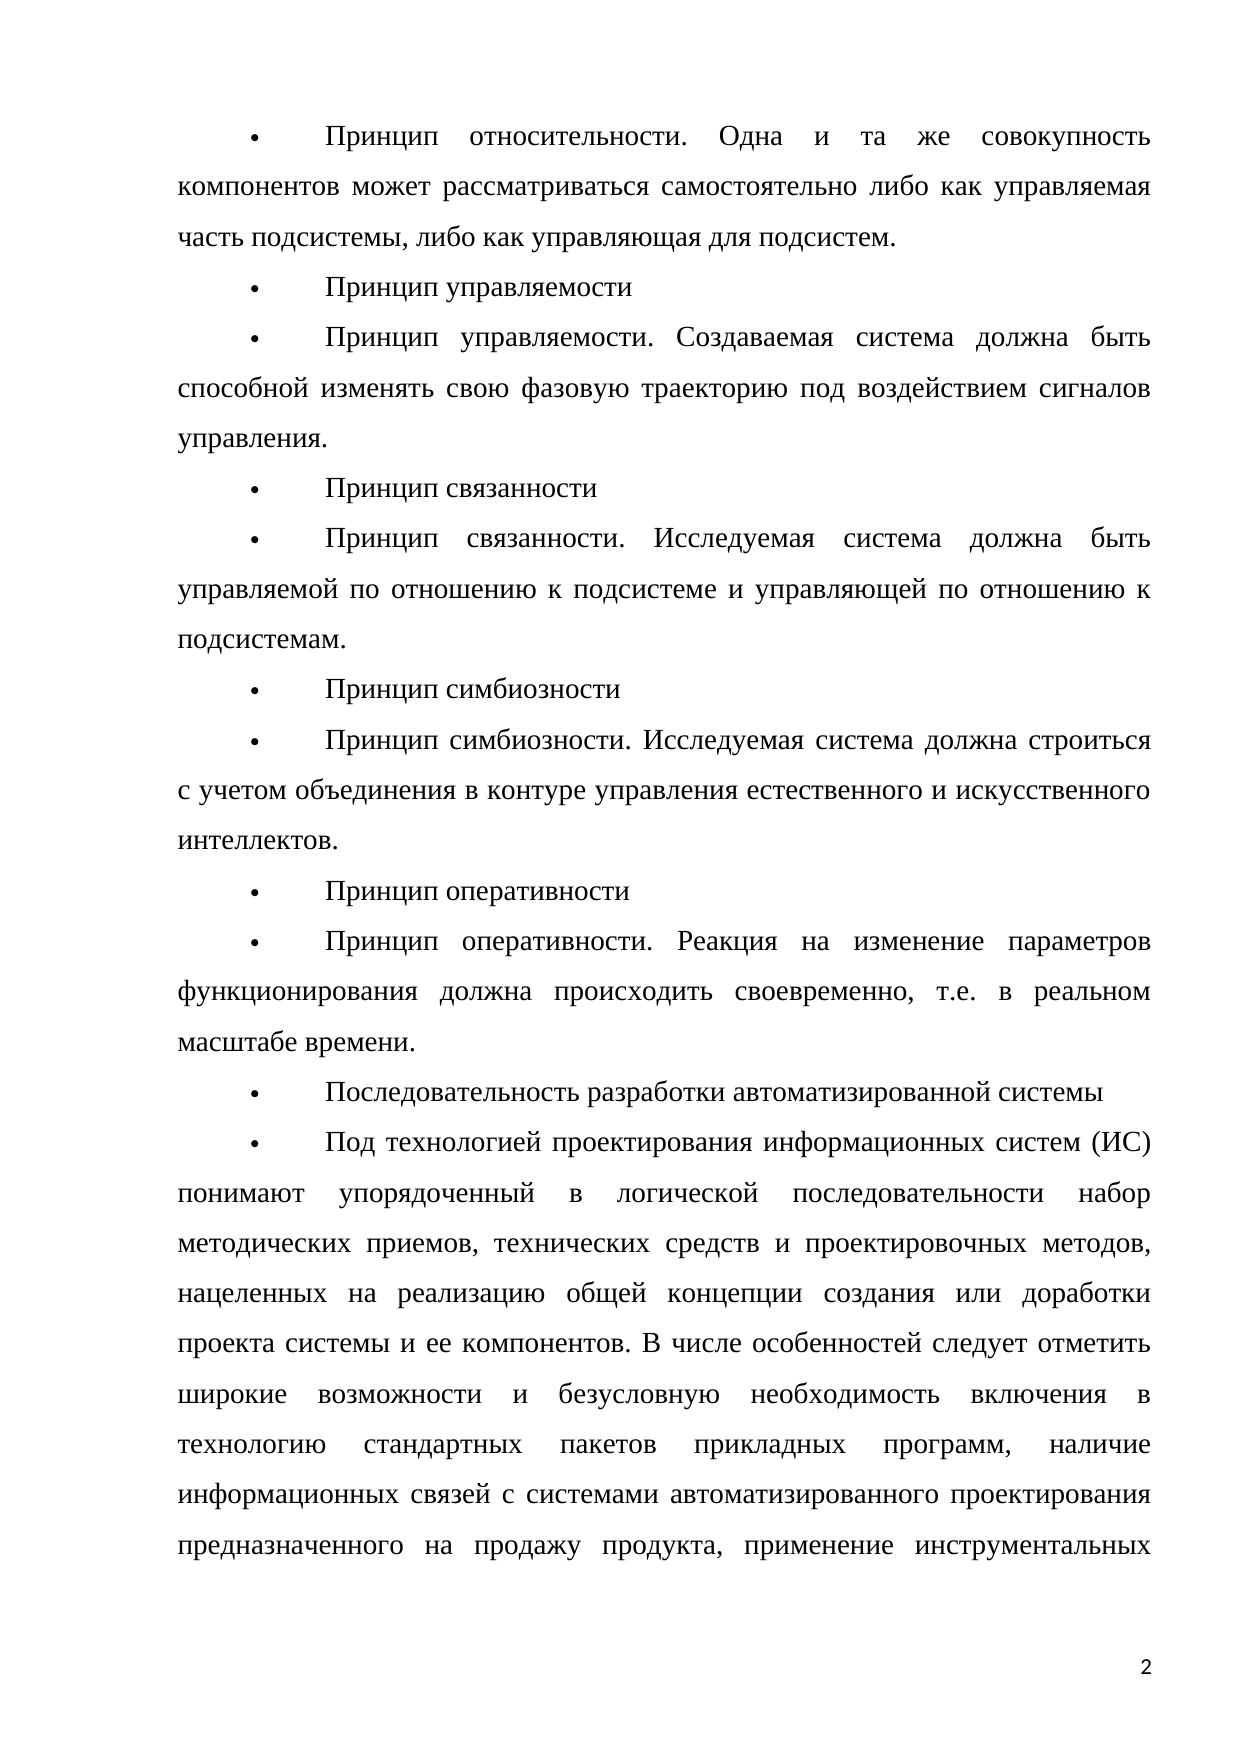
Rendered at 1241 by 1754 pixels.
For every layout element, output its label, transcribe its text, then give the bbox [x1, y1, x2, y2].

list Последовательность разработки автоматизированной системы [177, 1074, 1152, 1108]
list Принцип управляемости [177, 269, 1152, 303]
list Принцип относительности. Одна и та же совокупность компонентов может рассматриваться самостоятельно либо как управляемая часть подсистемы, либо как управляющая для подсистем. [177, 118, 1152, 252]
list Принцип симбиозности. Исследуемая система должна строиться с учетом объединения в контуре управления естественного и искусственного интеллектов. [177, 722, 1152, 856]
list Принцип связанности. Исследуемая система должна быть управляемой по отношению к подсистеме и управляющей по отношению к подсистемам. [177, 521, 1152, 655]
list Принцип связанности [177, 470, 1152, 504]
list Принцип оперативности. Реакция на изменение параметров функционирования должна происходить своевременно, т.е. в реальном масштабе времени. [177, 923, 1152, 1057]
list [177, 1124, 1152, 1560]
list Принцип управляемости. Создаваемая система должна быть способной изменять свою фазовую траекторию под воздействием сигналов управления. [177, 319, 1152, 453]
list Принцип симбиозности [177, 672, 1152, 705]
list Принцип оперативности [177, 873, 1152, 906]
